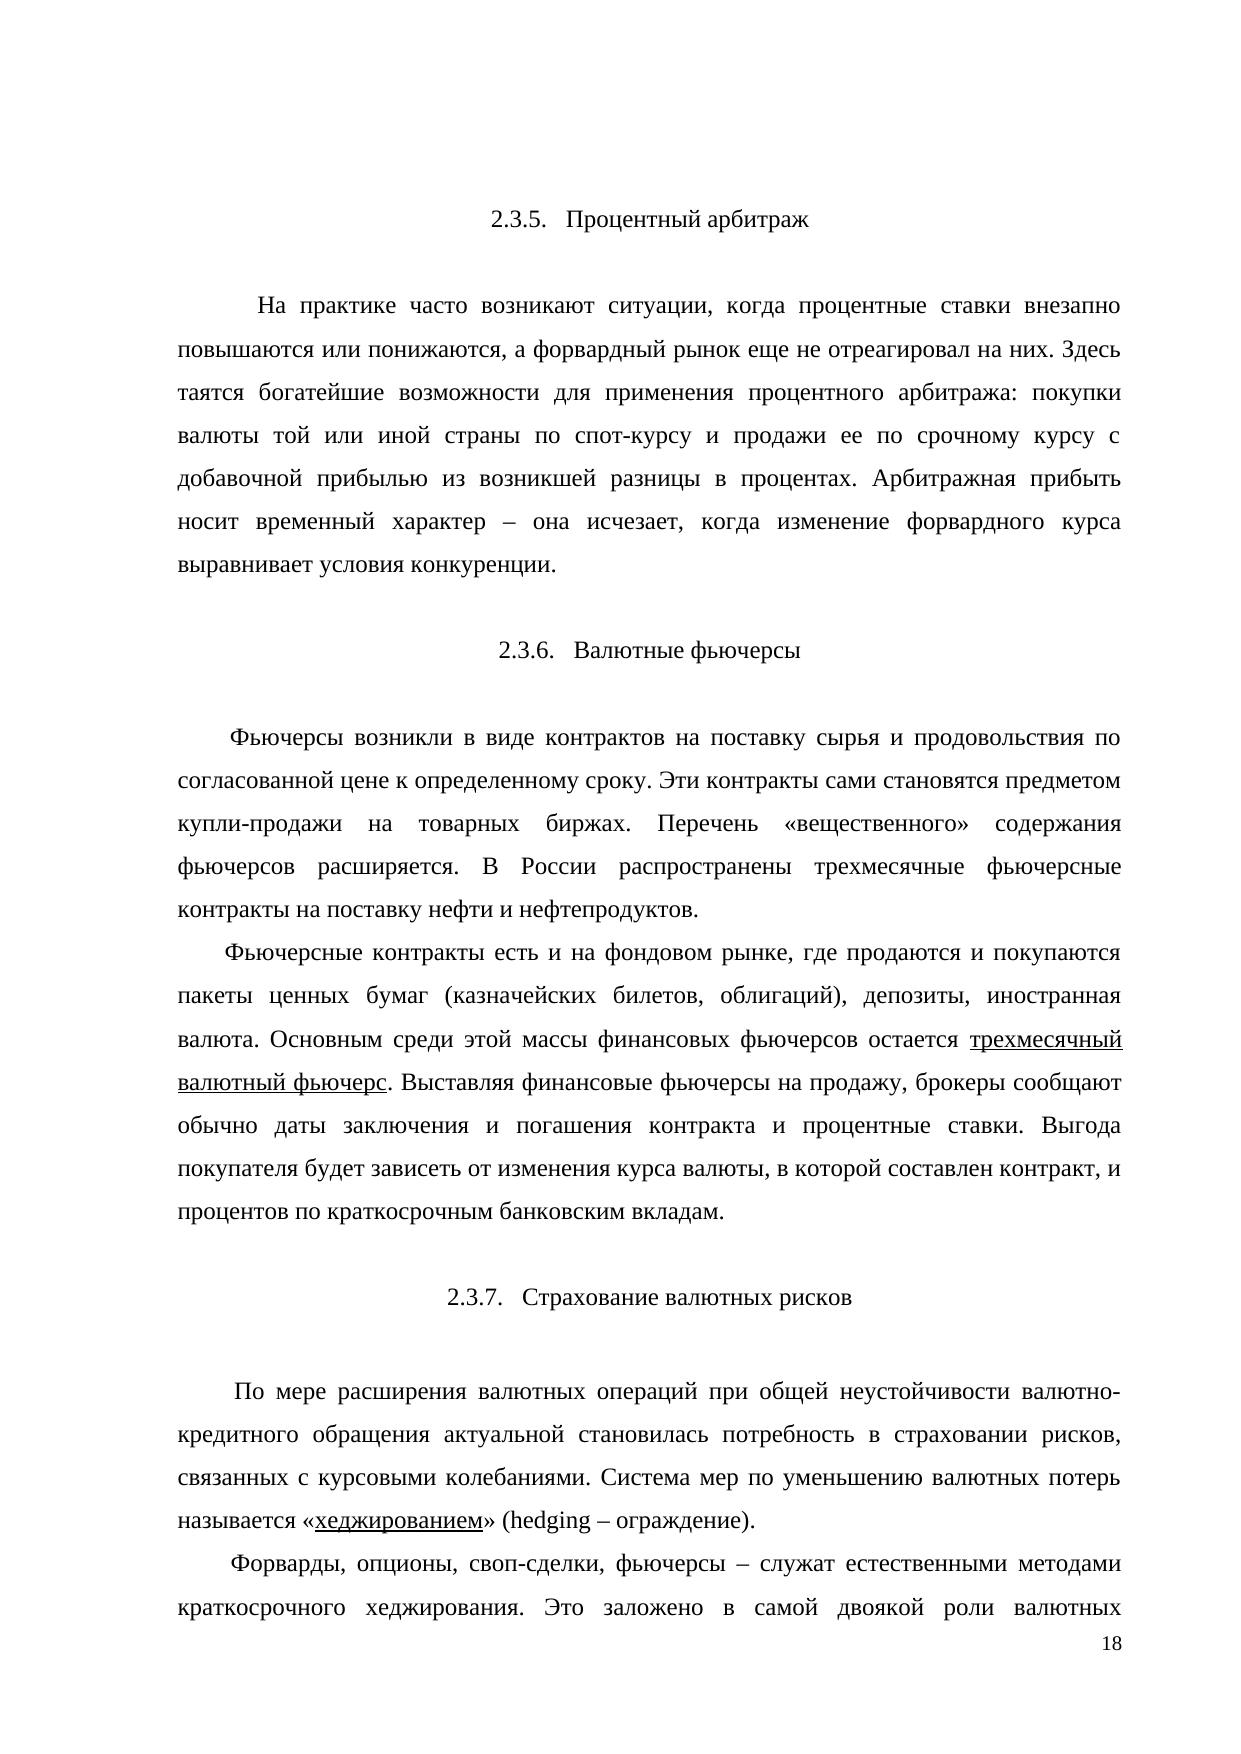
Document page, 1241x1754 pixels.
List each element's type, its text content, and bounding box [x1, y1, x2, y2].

list Валютные фьючерсы [177, 636, 1122, 664]
list Процентный арбитраж [177, 204, 1122, 233]
text Фьючерсные контракты есть и на фондовом рынке, где продаются и покупаются пакеты ценных бумаг (казначейских билетов, облигаций), депозиты, иностранная валюта. Основным среди этой массы финансовых фьючерсов остается трехмесячный валютный фьючерс. Выставляя финансовые фьючерсы на продажу, брокеры сообщают обычно даты заключения и погашения контракта и процентные ставки. Выгода покупателя будет зависеть от изменения курса валюты, в которой составлен контракт, и процентов по краткосрочным банковским вкладам. [177, 937, 1122, 1225]
text На практике часто возникают ситуации, когда процентные ставки внезапно повышаются или понижаются, а форвардный рынок еще не отреагировал на них. Здесь таятся богатейшие возможности для применения процентного арбитража: покупки валюты той или иной страны по спот-курсу и продажи ее по срочному курсу с добавочной прибылью из возникшей разницы в процентах. Арбитражная прибыть носит временный характер – она исчезает, когда изменение форвардного курса выравнивает условия конкуренции. [177, 291, 1122, 578]
text По мере расширения валютных операций при общей неустойчивости валютно-кредитного обращения актуальной становилась потребность в страховании рисков, связанных с курсовыми колебаниями. Система мер по уменьшению валютных потерь называется «хеджированием» (hedging – ограждение). [177, 1376, 1122, 1534]
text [177, 1548, 1122, 1620]
text Фьючерсы возникли в виде контрактов на поставку сырья и продовольствия по согласованной цене к определенному сроку. Эти контракты сами становятся предметом купли-продажи на товарных биржах. Перечень «вещественного» содержания фьючерсов расширяется. В России распространены трехмесячные фьючерсные контракты на поставку нефти и нефтепродуктов. [177, 722, 1122, 923]
list Страхование валютных рисков [177, 1282, 1122, 1311]
